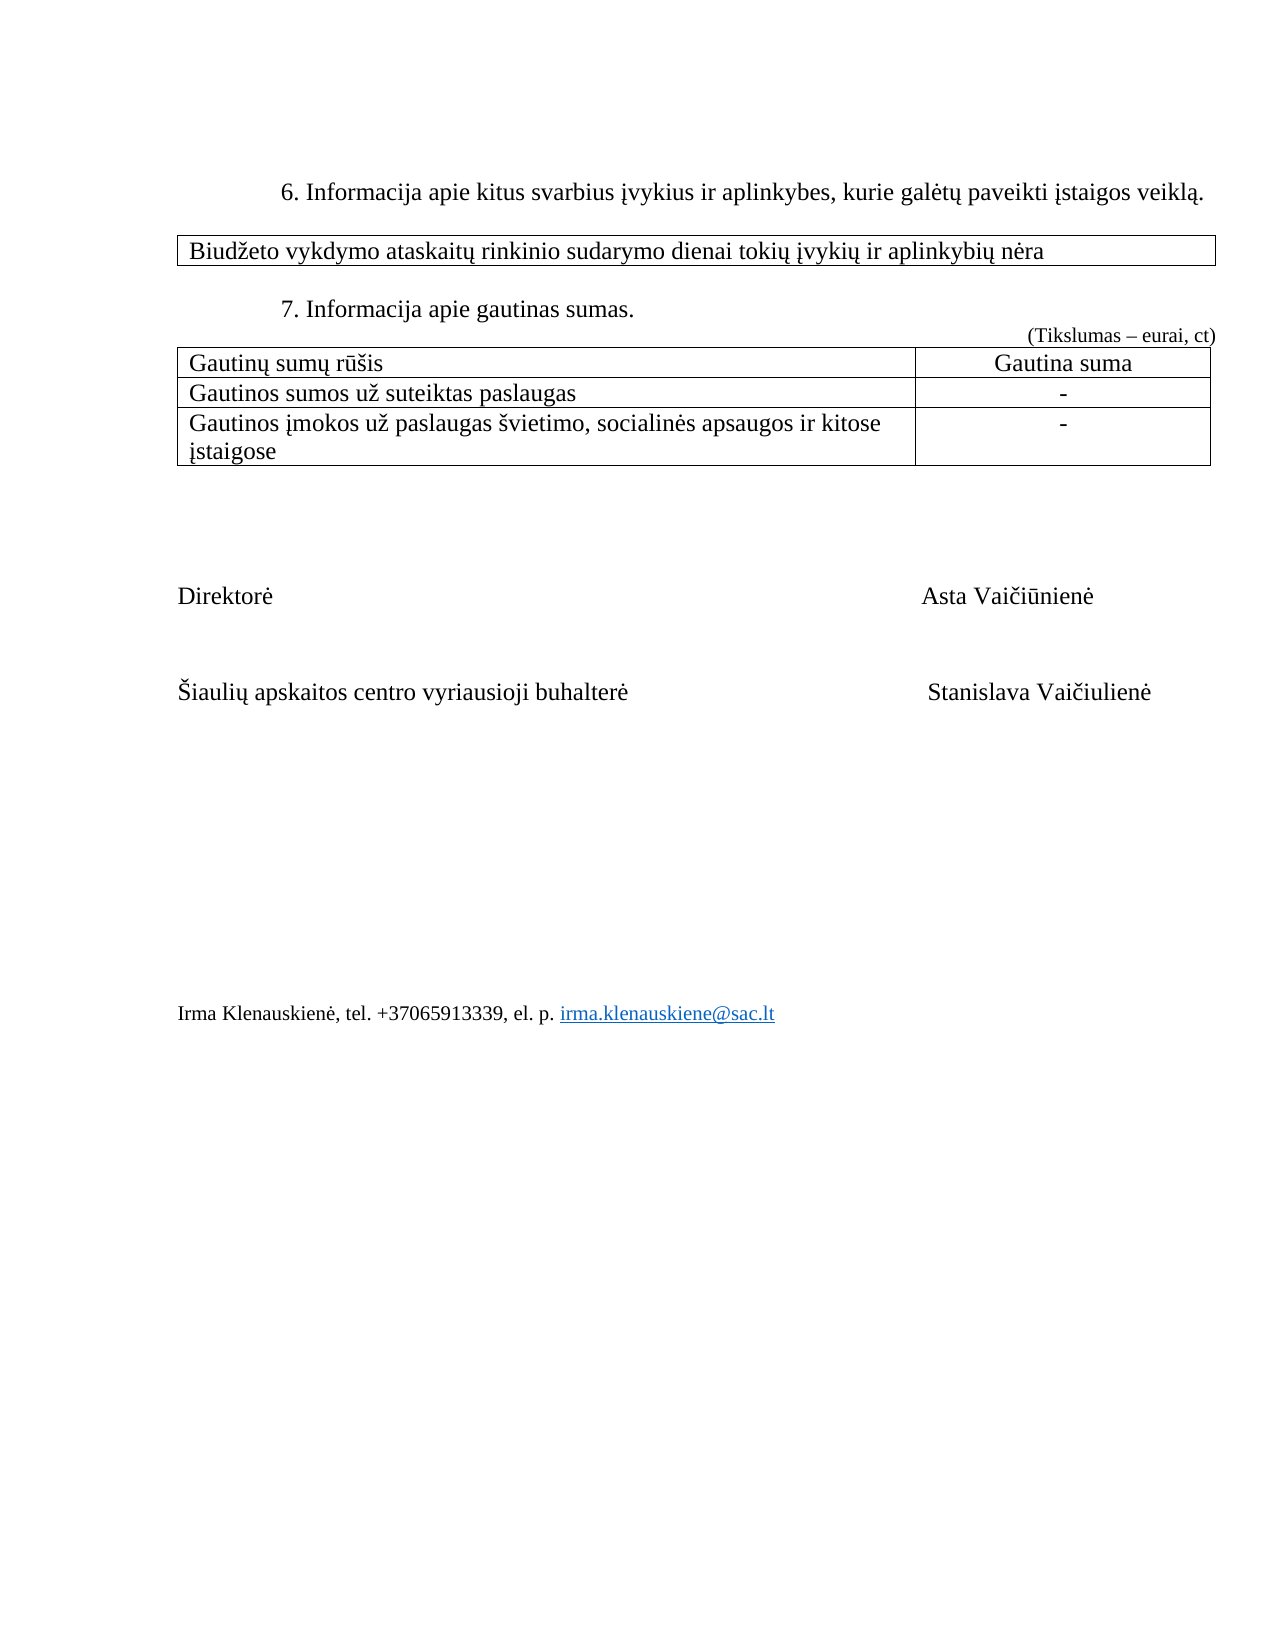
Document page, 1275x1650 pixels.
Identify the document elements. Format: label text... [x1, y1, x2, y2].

text Direktorė Asta Vaičiūnienė [177, 581, 1216, 610]
table_header Biudžeto vykdymo ataskaitų rinkinio sudarymo dienai tokių įvykių ir aplinkybių nėra [178, 236, 1215, 264]
table_cell Gautinos įmokos už paslaugas švietimo, socialinės apsaugos ir kitose įstaigose [178, 408, 915, 465]
table_cell Gautinos sumos už suteiktas paslaugas [178, 378, 915, 407]
text Irma Klenauskienė, tel. +37065913339, el. p. irma.klenauskiene@sac.lt [177, 1001, 1216, 1025]
text 6. Informacija apie kitus svarbius įvykius ir aplinkybes, kurie galėtų paveikti įstaigos veiklą. [177, 177, 1216, 206]
table_cell - [916, 408, 1210, 465]
table_cell - [916, 378, 1210, 407]
text 7. Informacija apie gautinas sumas. [177, 294, 1216, 323]
text (Tikslumas – eurai, ct) [177, 323, 1216, 347]
table_header Gautina suma [916, 348, 1210, 377]
text Šiaulių apskaitos centro vyriausioji buhalterė Stanislava Vaičiulienė [177, 677, 1216, 705]
table_header Gautinų sumų rūšis [178, 348, 915, 377]
